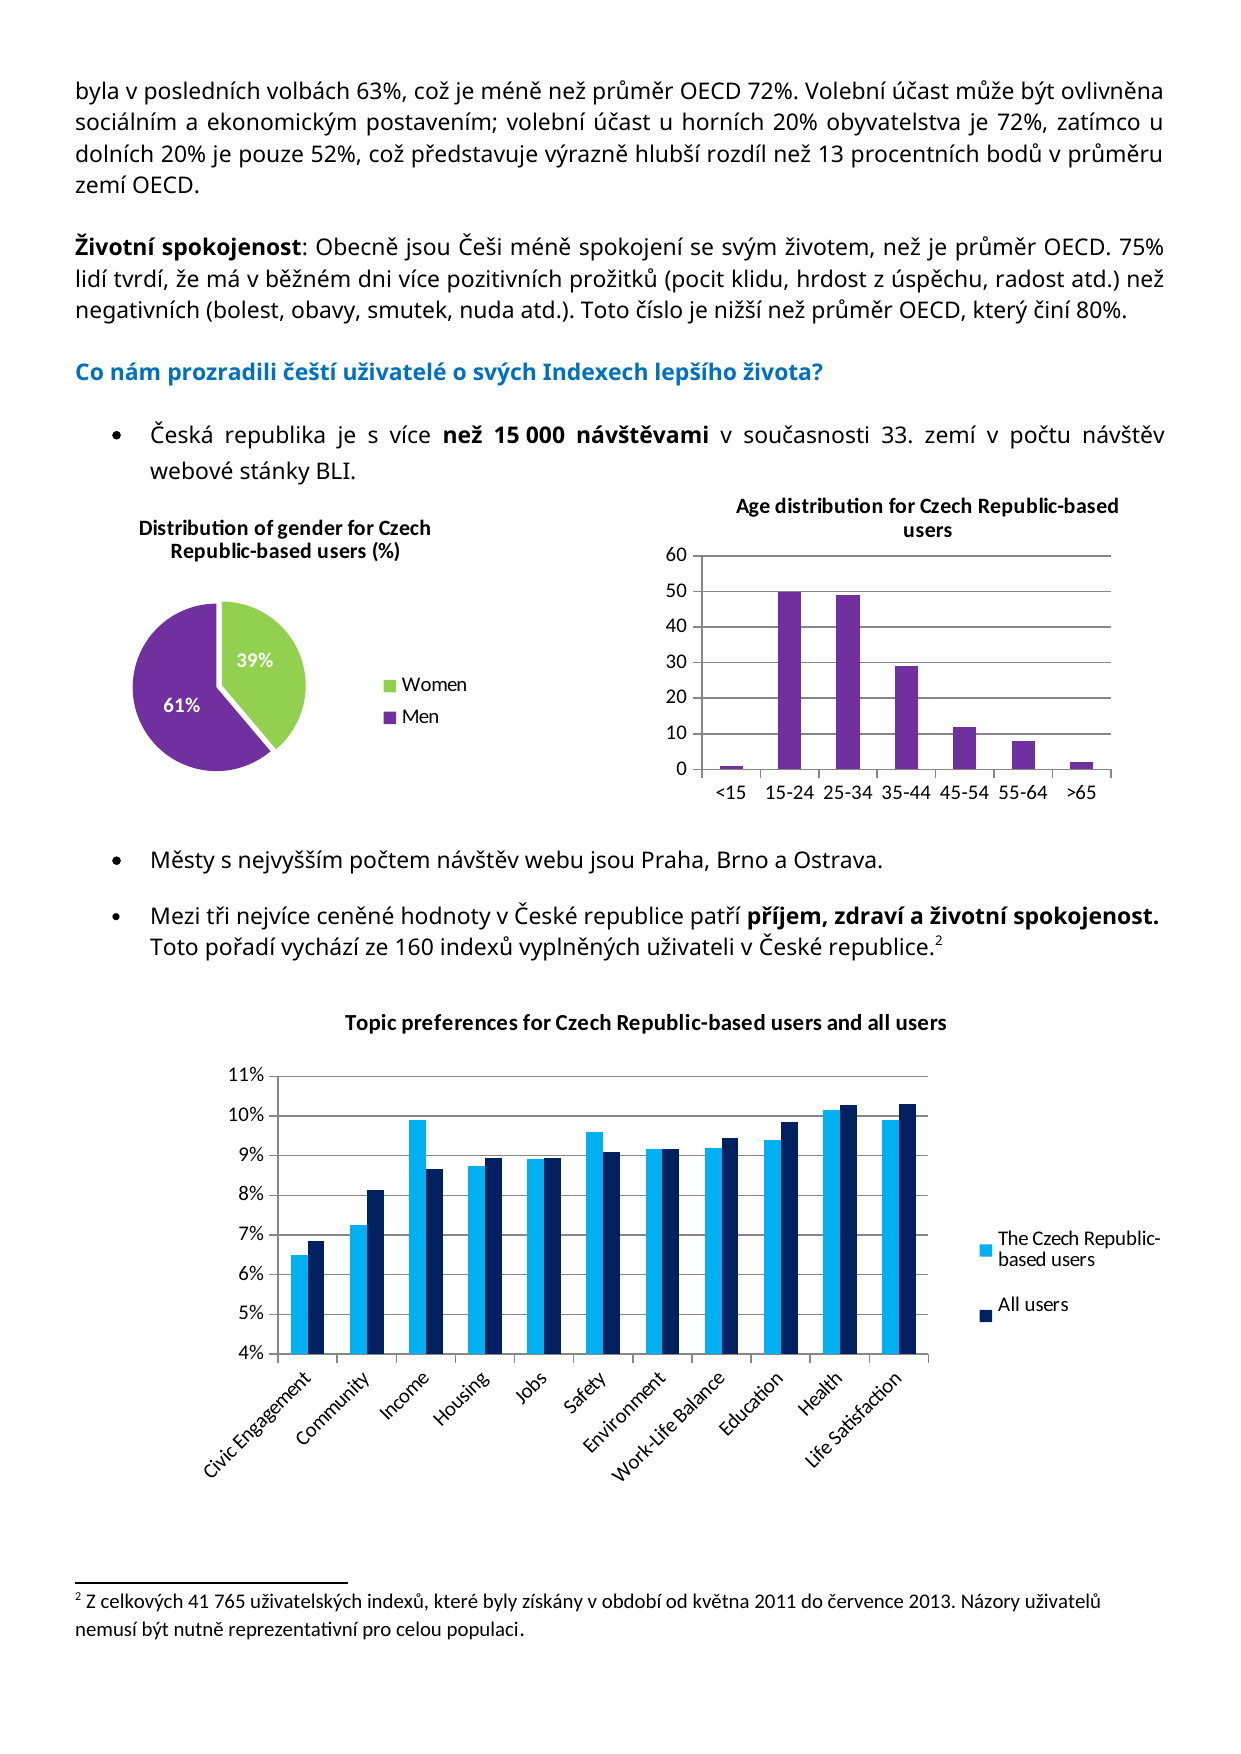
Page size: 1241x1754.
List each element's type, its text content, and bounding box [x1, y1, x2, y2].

text Co nám prozradili čeští uživatelé o svých Indexech lepšího života? [75, 356, 1165, 387]
text Životní spokojenost: Obecně jsou Češi méně spokojení se svým životem, než je průměr OECD. 75% lidí tvrdí, že má v běžném dni více pozitivních prožitků (pocit klidu, hrdost z úspěchu, radost atd.) než negativních (bolest, obavy, smutek, nuda atd.). Toto číslo je nižší než průměr OECD, který činí 80%. [75, 231, 1165, 325]
list Česká republika je s více než 15 000 návštěvami v současnosti 33. zemí v počtu návštěv webové stánky BLI. [112, 419, 1165, 486]
list Mezi tři nejvíce ceněné hodnoty v České republice patří příjem, zdraví a životní spokojenost. Toto pořadí vychází ze 160 indexů vyplněných uživateli v České republice. [112, 900, 1165, 962]
list Městy s nejvyšším počtem návštěv webu jsou Praha, Brno a Ostrava. [112, 844, 1165, 876]
